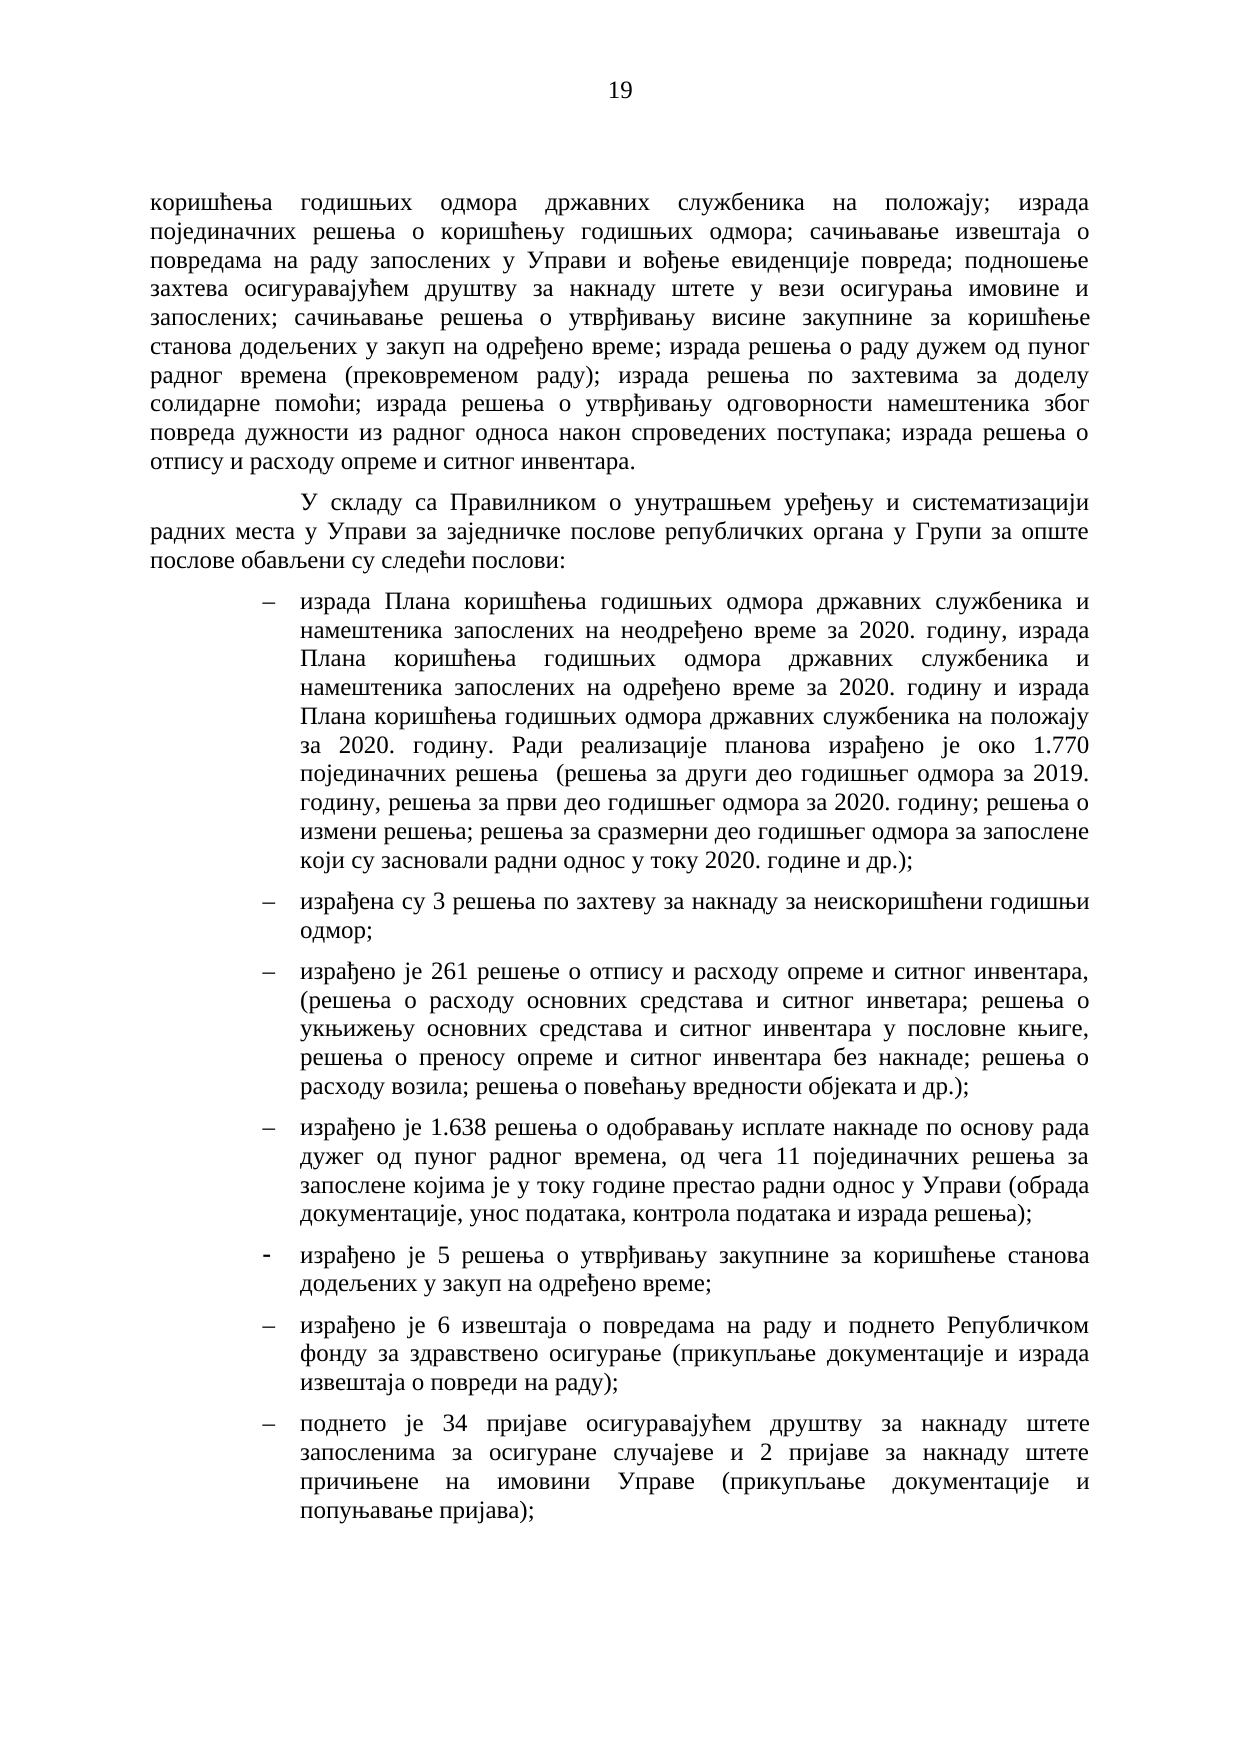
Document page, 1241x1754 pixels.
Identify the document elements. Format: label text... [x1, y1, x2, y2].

list израда Плана коришћења годишњих одмора државних службеника и намештеника запослених на неодређено време за 2020. годину, израда Плана коришћења годишњих одмора државних службеника и намештеника запослених на одређено време за 2020. годину и израда Плана коришћења годишњих одмора државних службеника на положају за 2020. годину. Ради реализације планова израђено је око 1.770 појединачних решења (решења за други део годишњег одмора за 2019. годину, решења за први део годишњег одмора за 2020. годину; решења о измени решења; решења за сразмерни део годишњег одмора за запослене који су засновали радни однос у току 2020. године и др.); [262, 586, 1090, 873]
list израђено је 5 решења о утврђивању закупнине за коришћење станова додељених у закуп на одређено време; [262, 1240, 1090, 1297]
list израђена су 3 решења по захтеву за накнаду за неискоришћени годишњи одмор; [262, 886, 1090, 943]
list израђено је 261 решење о отпису и расходу опреме и ситног инвентара, (решења о расходу основних средстава и ситног инветара; решења о укњижењу основних средстава и ситног инвентара у пословне књиге, решења о преносу опреме и ситног инвентара без накнаде; решења о расходу возила; решења о повећању вредности објеката и др.); [262, 956, 1090, 1100]
text У складу са Правилником о унутрашњем уређењу и систематизацији радних места у Управи за заједничке послове републичких органа у Групи за опште послове обављени су следећи послови: [150, 487, 1090, 573]
list израђено је 6 извештаја о повредама на раду и поднето Републичком фонду за здравствено осигурање (прикупљање документације и израда извештаја о повреди на раду); [262, 1310, 1090, 1396]
list поднето је 34 пријаве осигуравајућем друштву за накнаду штете запосленима за осигуране случајеве и 2 пријаве за накнаду штете причињене на имовини Управе (прикупљање документације и попуњавање пријава); [262, 1408, 1090, 1523]
list израђено је 1.638 решења о одобравању исплате накнаде по основу рада дужег од пуног радног времена, од чега 11 појединачних решења за запослене којима је у току године престао радни однос у Управи (обрада документације, унос података, контрола података и израда решења); [262, 1112, 1090, 1227]
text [150, 187, 1090, 475]
